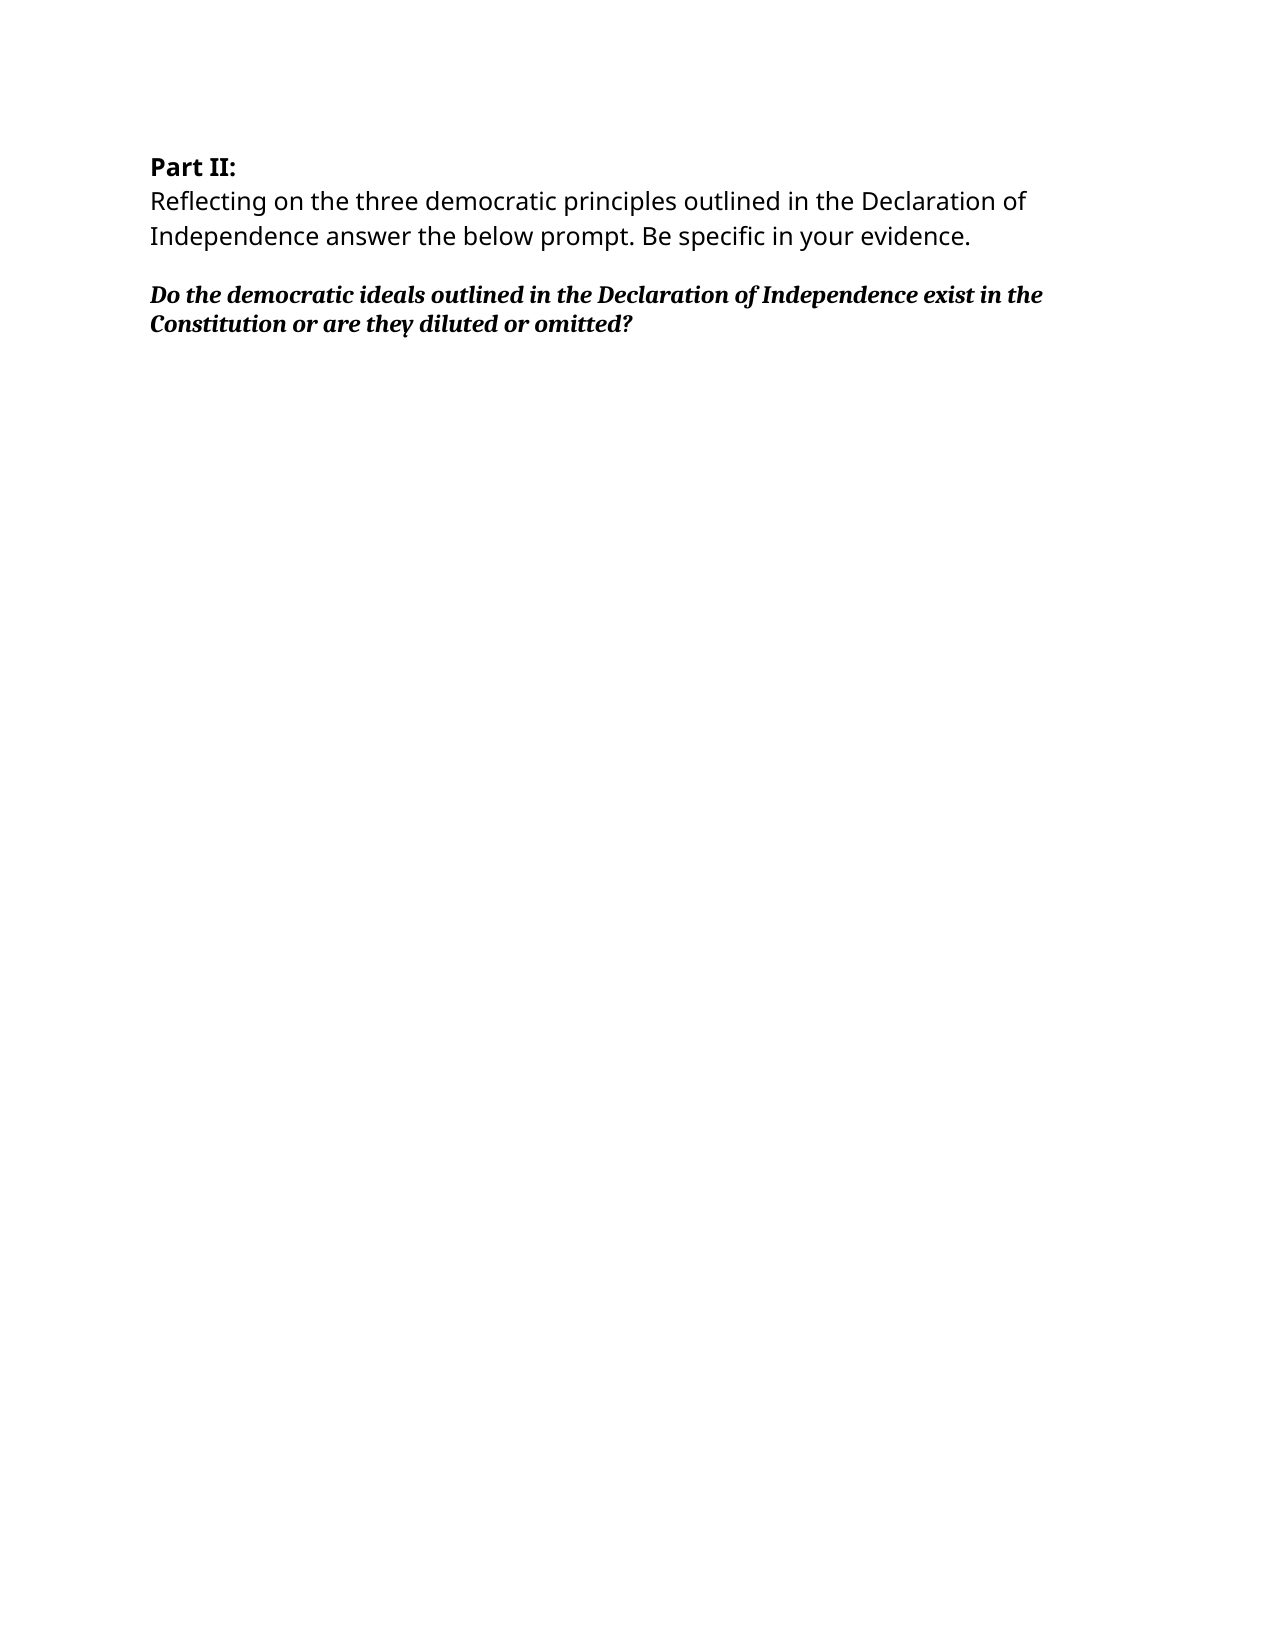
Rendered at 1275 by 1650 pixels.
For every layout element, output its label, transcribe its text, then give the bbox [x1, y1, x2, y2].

text Reflecting on the three democratic principles outlined in the Declaration of Independence answer the below prompt. Be specific in your evidence. [150, 184, 1125, 252]
text Do the democratic ideals outlined in the Declaration of Independence exist in the Constitution or are they diluted or omitted? [150, 281, 1125, 338]
text Part II: [150, 150, 1125, 184]
